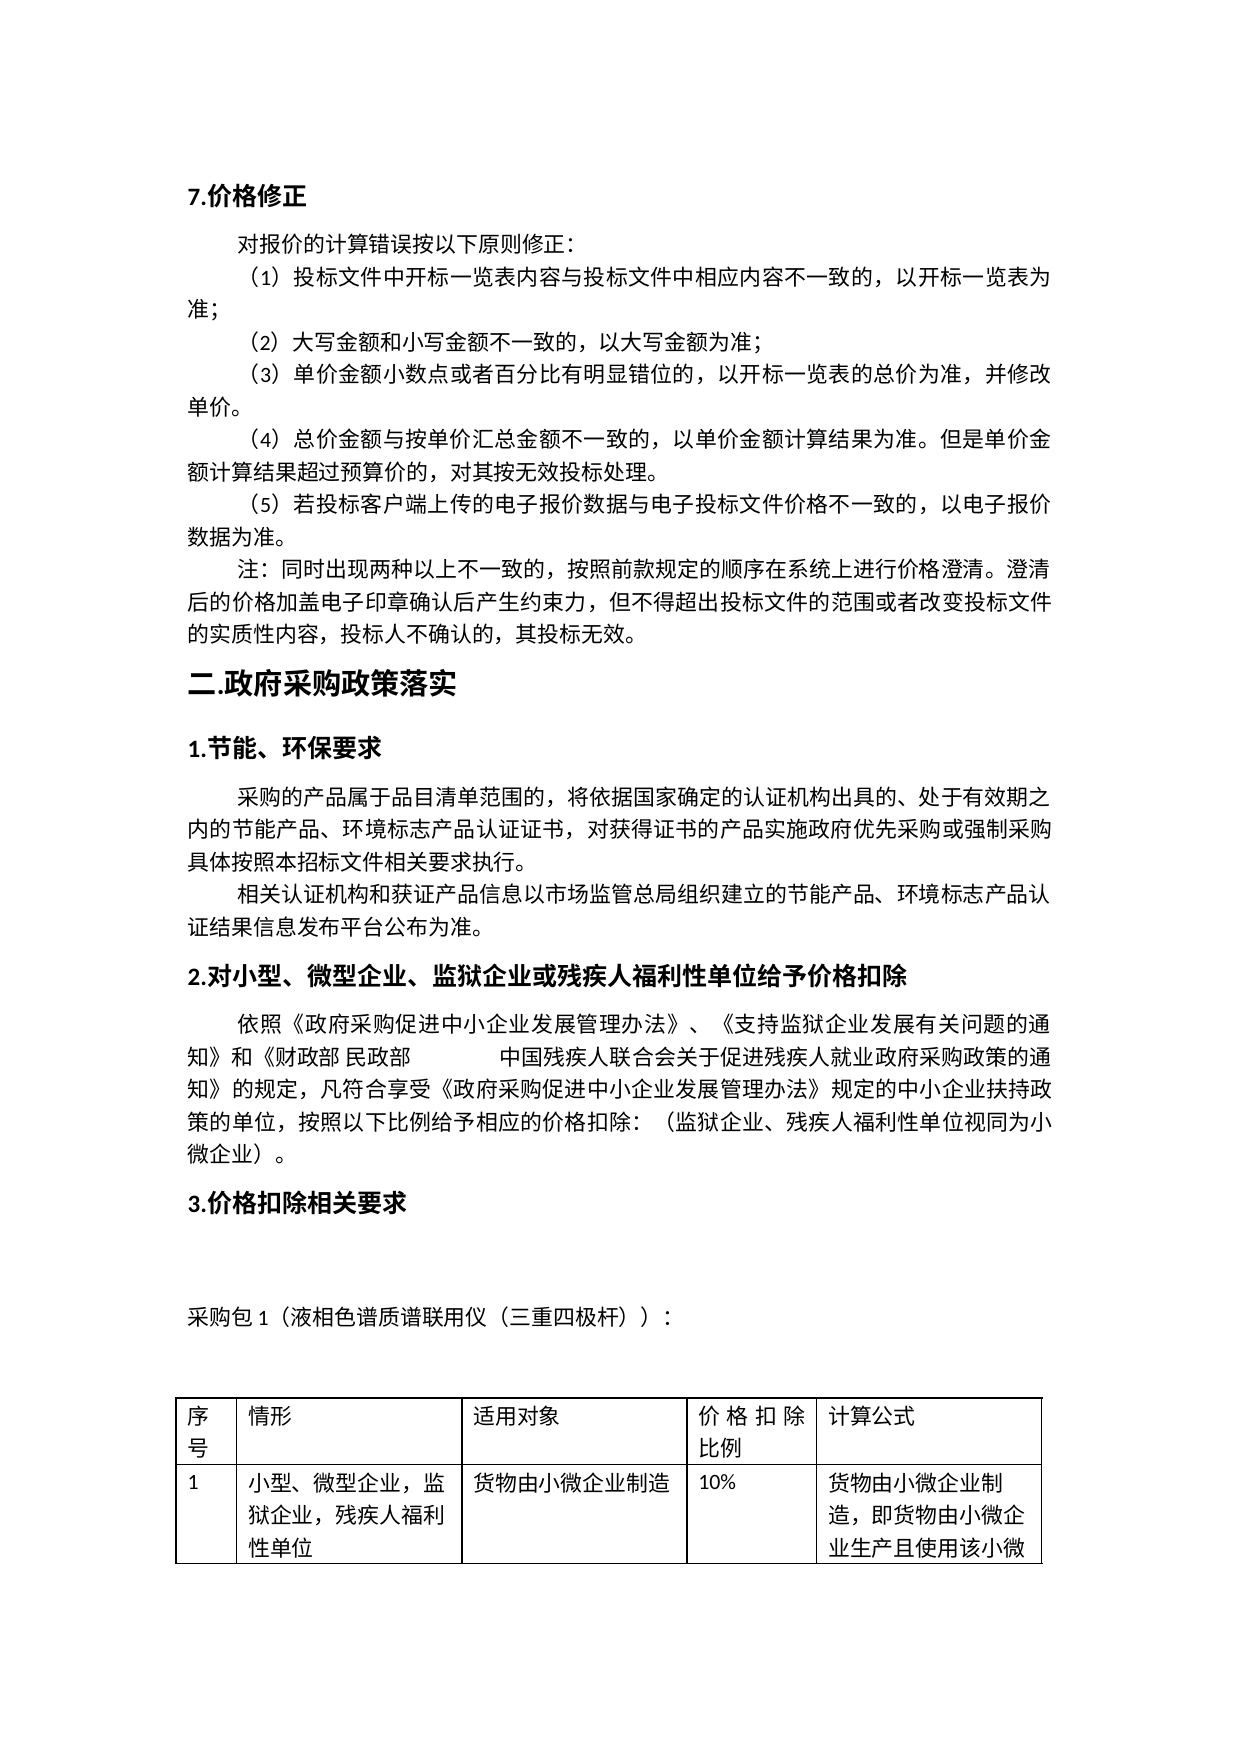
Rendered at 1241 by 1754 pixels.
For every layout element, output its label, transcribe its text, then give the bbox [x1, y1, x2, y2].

text （3）单价金额小数点或者百分比有明显错位的，以开标一览表的总价为准，并修改单价。 [187, 357, 1053, 422]
text 依照《政府采购促进中小企业发展管理办法》、《支持监狱企业发展有关问题的通知》和《财政部 民政部 中国残疾人联合会关于促进残疾人就业政府采购政策的通知》的规定，凡符合享受《政府采购促进中小企业发展管理办法》规定的中小企业扶持政策的单位，按照以下比例给予相应的价格扣除：（监狱企业、残疾人福利性单位视同为小、微企业）。 [187, 1007, 1053, 1169]
text 注：同时出现两种以上不一致的，按照前款规定的顺序在系统上进行价格澄清。澄清后的价格加盖电子印章确认后产生约束力，但不得超出投标文件的范围或者改变投标文件的实质性内容，投标人不确认的，其投标无效。 [187, 552, 1053, 649]
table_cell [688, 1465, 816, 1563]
text 相关认证机构和获证产品信息以市场监管总局组织建立的节能产品、环境标志产品认证结果信息发布平台公布为准。 [187, 877, 1053, 942]
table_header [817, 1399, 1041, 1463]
text 1.节能、环保要求 [187, 714, 1053, 779]
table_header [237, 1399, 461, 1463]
text （2）大写金额和小写金额不一致的，以大写金额为准； [187, 324, 1053, 357]
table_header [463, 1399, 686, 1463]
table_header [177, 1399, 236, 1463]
text （4）总价金额与按单价汇总金额不一致的，以单价金额计算结果为准。但是单价金额计算结果超过预算价的，对其按无效投标处理。 [187, 422, 1053, 487]
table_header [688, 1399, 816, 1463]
text 2.对小型、微型企业、监狱企业或残疾人福利性单位给予价格扣除 [187, 942, 1053, 1007]
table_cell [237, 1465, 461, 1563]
text 3.价格扣除相关要求 [187, 1169, 1053, 1234]
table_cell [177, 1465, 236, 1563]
text （5）若投标客户端上传的电子报价数据与电子投标文件价格不一致的，以电子报价数据为准。 [187, 487, 1053, 552]
text 采购包1（液相色谱质谱联用仪（三重四极杆））： [187, 1299, 1053, 1332]
text 7.价格修正 [187, 162, 1053, 227]
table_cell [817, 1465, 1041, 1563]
text 对报价的计算错误按以下原则修正： [187, 227, 1053, 259]
text 二.政府采购政策落实 [187, 649, 1053, 714]
text 采购的产品属于品目清单范围的，将依据国家确定的认证机构出具的、处于有效期之内的节能产品、环境标志产品认证证书，对获得证书的产品实施政府优先采购或强制采购，具体按照本招标文件相关要求执行。 [187, 779, 1053, 877]
text （1）投标文件中开标一览表内容与投标文件中相应内容不一致的，以开标一览表为准； [187, 259, 1053, 324]
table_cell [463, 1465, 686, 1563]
